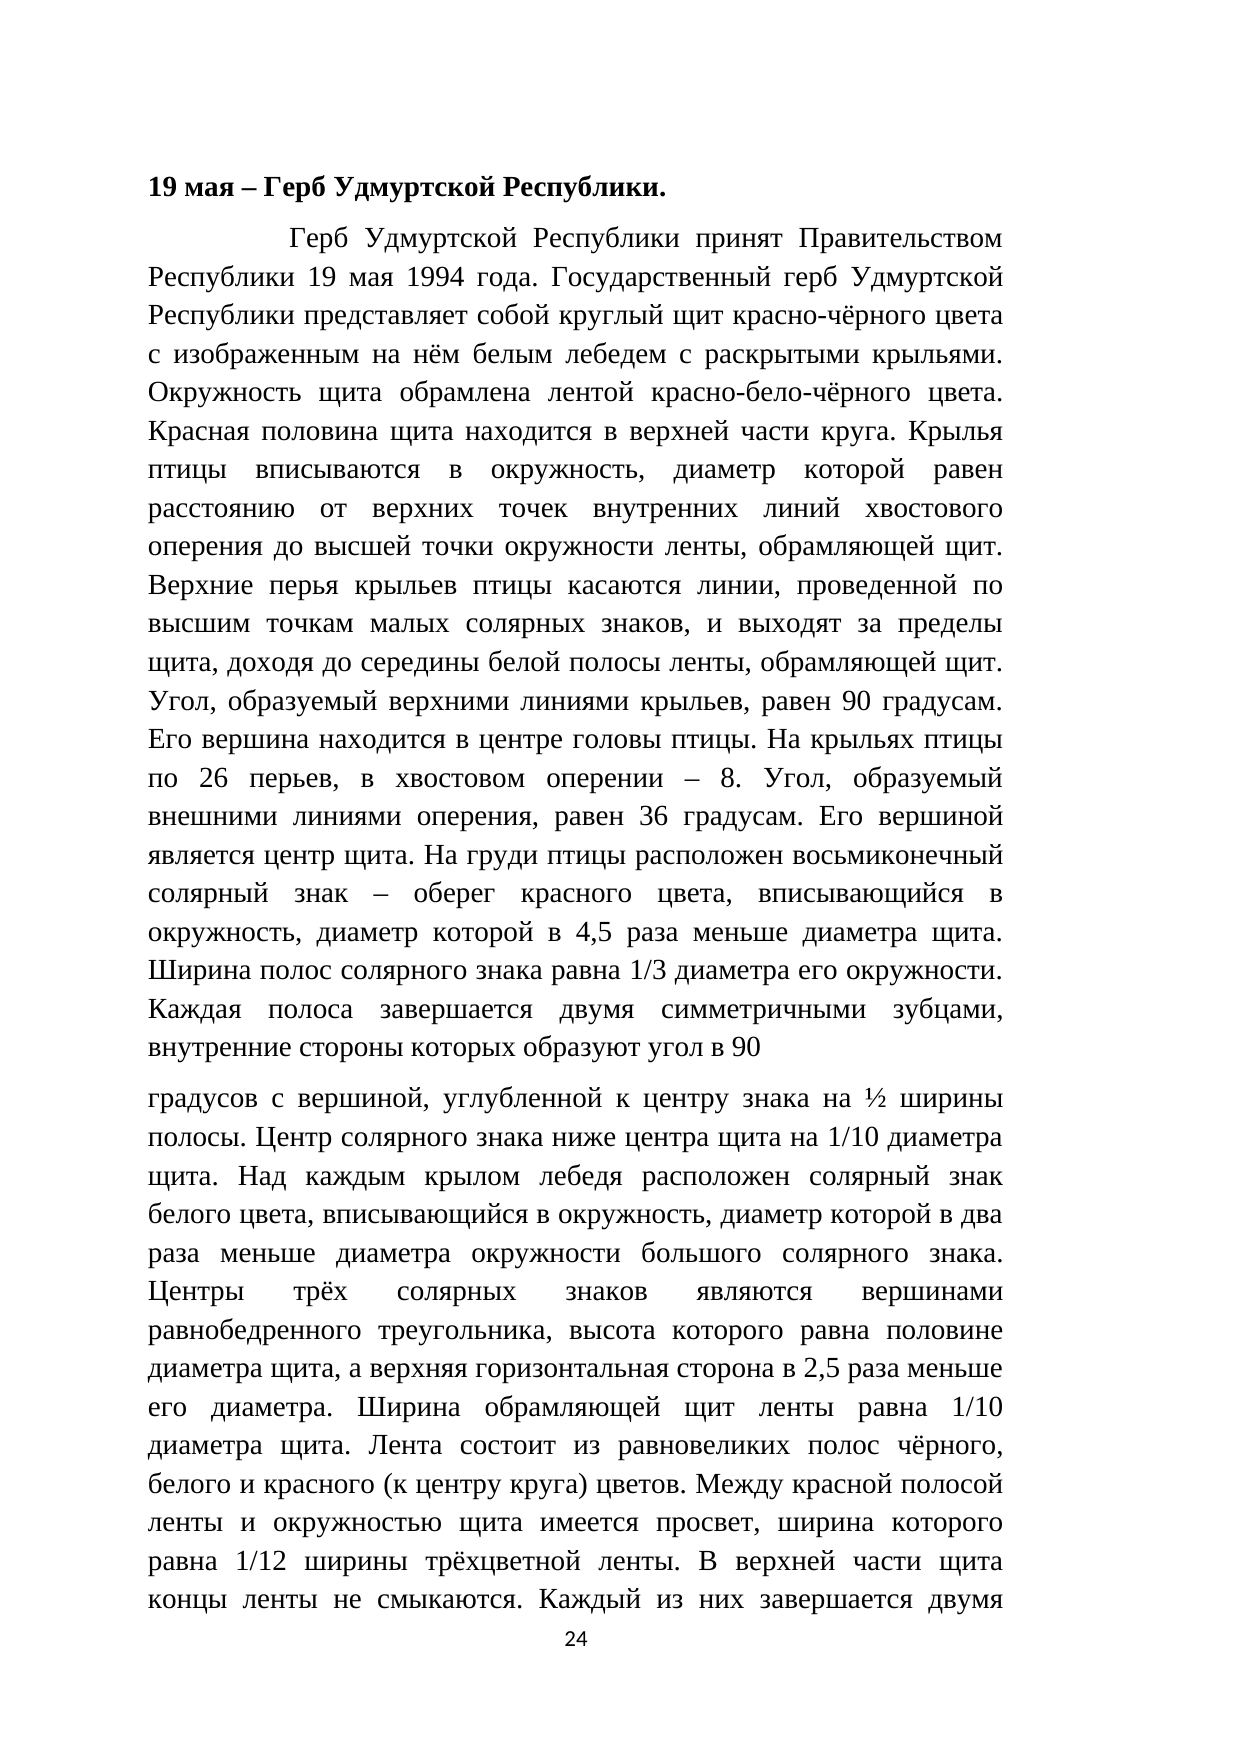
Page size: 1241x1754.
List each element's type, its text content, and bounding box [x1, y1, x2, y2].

text 19 мая – Герб Удмуртской Республики. [148, 169, 1004, 203]
text Герб Удмуртской Республики принят Правительством Республики 19 мая 1994 года. Государственный герб Удмуртской Республики представляет собой круглый щит красно-чёрного цвета с изображенным на нём белым лебедем с раскрытыми крыльями. Окружность щита обрамлена лентой красно-бело-чёрного цвета. Красная половина щита находится в верхней части круга. Крылья птицы вписываются в окружность, диаметр которой равен расстоянию от верхних точек внутренних линий хвостового оперения до высшей точки окружности ленты, обрамляющей щит. Верхние перья крыльев птицы касаются линии, проведенной по высшим точкам малых солярных знаков, и выходят за пределы щита, доходя до середины белой полосы ленты, обрамляющей щит. Угол, образуемый верхними линиями крыльев, равен 90 градусам. Его вершина находится в центре головы птицы. На крыльях птицы по 26 перьев, в хвостовом оперении – 8. Угол, образуемый внешними линиями оперения, равен 36 градусам. Его вершиной является центр щита. На груди птицы расположен восьмиконечный солярный знак – оберег красного цвета, вписывающийся в окружность, диаметр которой в 4,5 раза меньше диаметра щита. Ширина полос солярного знака равна 1/3 диаметра его окружности. Каждая полоса завершается двумя симметричными зубцами, внутренние стороны которых образуют угол в 90 [148, 220, 1004, 1063]
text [148, 1081, 1004, 1615]
